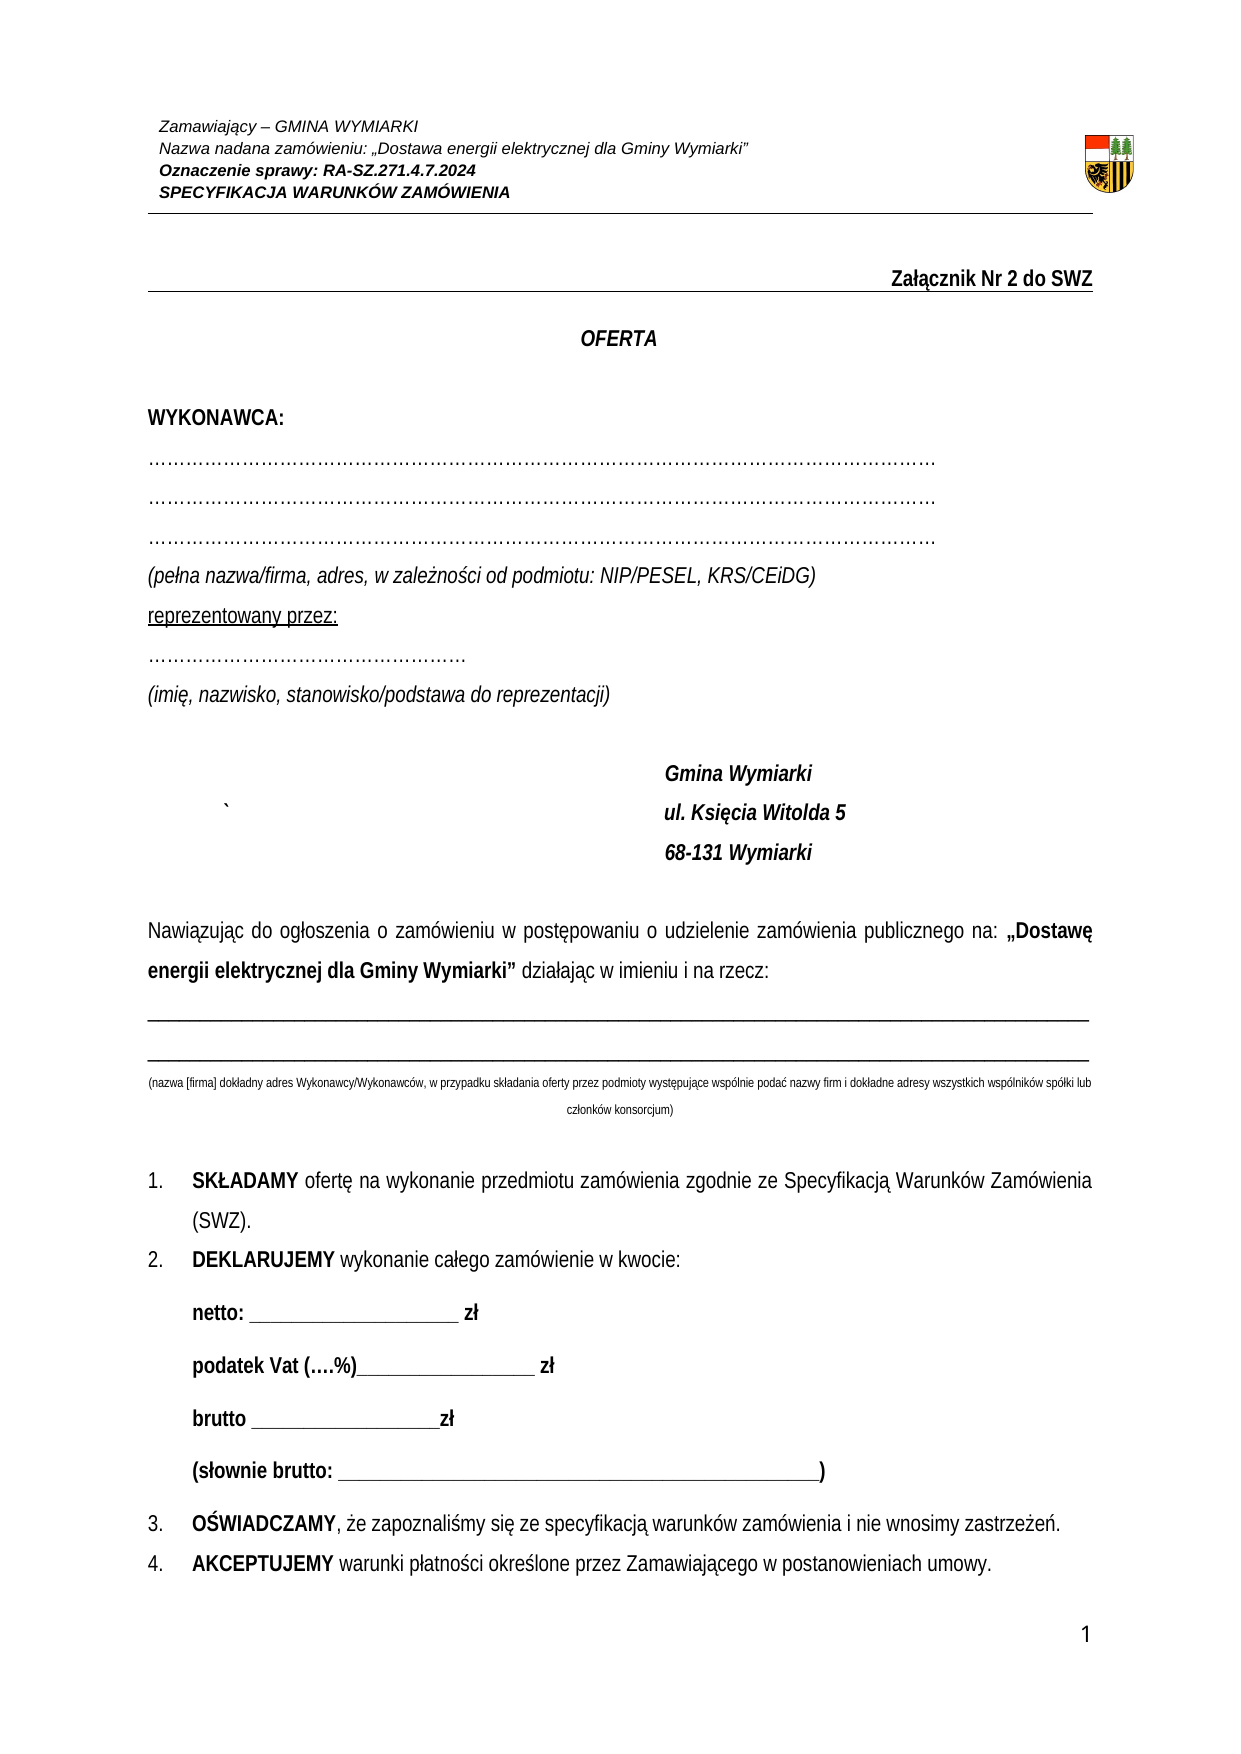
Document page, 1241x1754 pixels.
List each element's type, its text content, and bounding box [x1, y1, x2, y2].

text ……………………………………………………………………………………………………………… [148, 444, 1081, 470]
text Gmina Wymiarki [664, 759, 1093, 786]
text 68-131 Wymiarki [664, 838, 1093, 865]
text (nazwa [firma] dokładny adres Wykonawcy/Wykonawców, w przypadku składania oferty przez podmioty występujące wspólnie podać nazwy firm i dokładne adresy wszystkich wspólników spółki lub członków konsorcjum) [148, 1075, 1093, 1128]
picture [1084, 135, 1134, 193]
text ……………………………………………………………………………………………………………… [148, 523, 1081, 549]
text ……………………………………………………………………………………………………………… [148, 483, 1081, 509]
text reprezentowany przez: [148, 602, 1093, 628]
text WYKONAWCA: [148, 404, 1093, 431]
list AKCEPTUJEMY warunki płatności określone przez Zamawiającego w postanowieniach umowy. [148, 1549, 1093, 1576]
text ` ul. Księcia Witolda 5 [148, 799, 1093, 825]
text ____________________________________________________________________________________________________________________________________________________________________________________ [148, 996, 1093, 1062]
text brutto __________________zł [192, 1404, 1093, 1431]
list DEKLARUJEMY wykonanie całego zamówienie w kwocie: [148, 1246, 1092, 1273]
list OŚWIADCZAMY, że zapoznaliśmy się ze specyfikacją warunków zamówienia i nie wnosimy zastrzeżeń. [148, 1510, 1093, 1536]
text (pełna nazwa/firma, adres, w zależności od podmiotu: NIP/PESEL, KRS/CEiDG) [148, 562, 1081, 588]
text (imię, nazwisko, stanowisko/podstawa do reprezentacji) [148, 681, 1096, 707]
text Załącznik Nr 2 do SWZ [148, 265, 1093, 291]
list SKŁADAMY ofertę na wykonanie przedmiotu zamówienia zgodnie ze Specyfikacją Warunków Zamówienia (SWZ). [148, 1167, 1092, 1233]
text (słownie brutto: ______________________________________________) [192, 1457, 1093, 1484]
text podatek Vat (….%)_________________ zł [192, 1352, 1093, 1378]
text OFERTA [148, 325, 1093, 352]
text …………………………………………… [148, 641, 472, 667]
text Nawiązując do ogłoszenia o zamówieniu w postępowaniu o udzielenie zamówienia publicznego na: „Dostawę energii elektrycznej dla Gminy Wymiarki” działając w imieniu i na rzecz: [148, 917, 1093, 983]
text netto: ____________________ zł [192, 1299, 1093, 1326]
